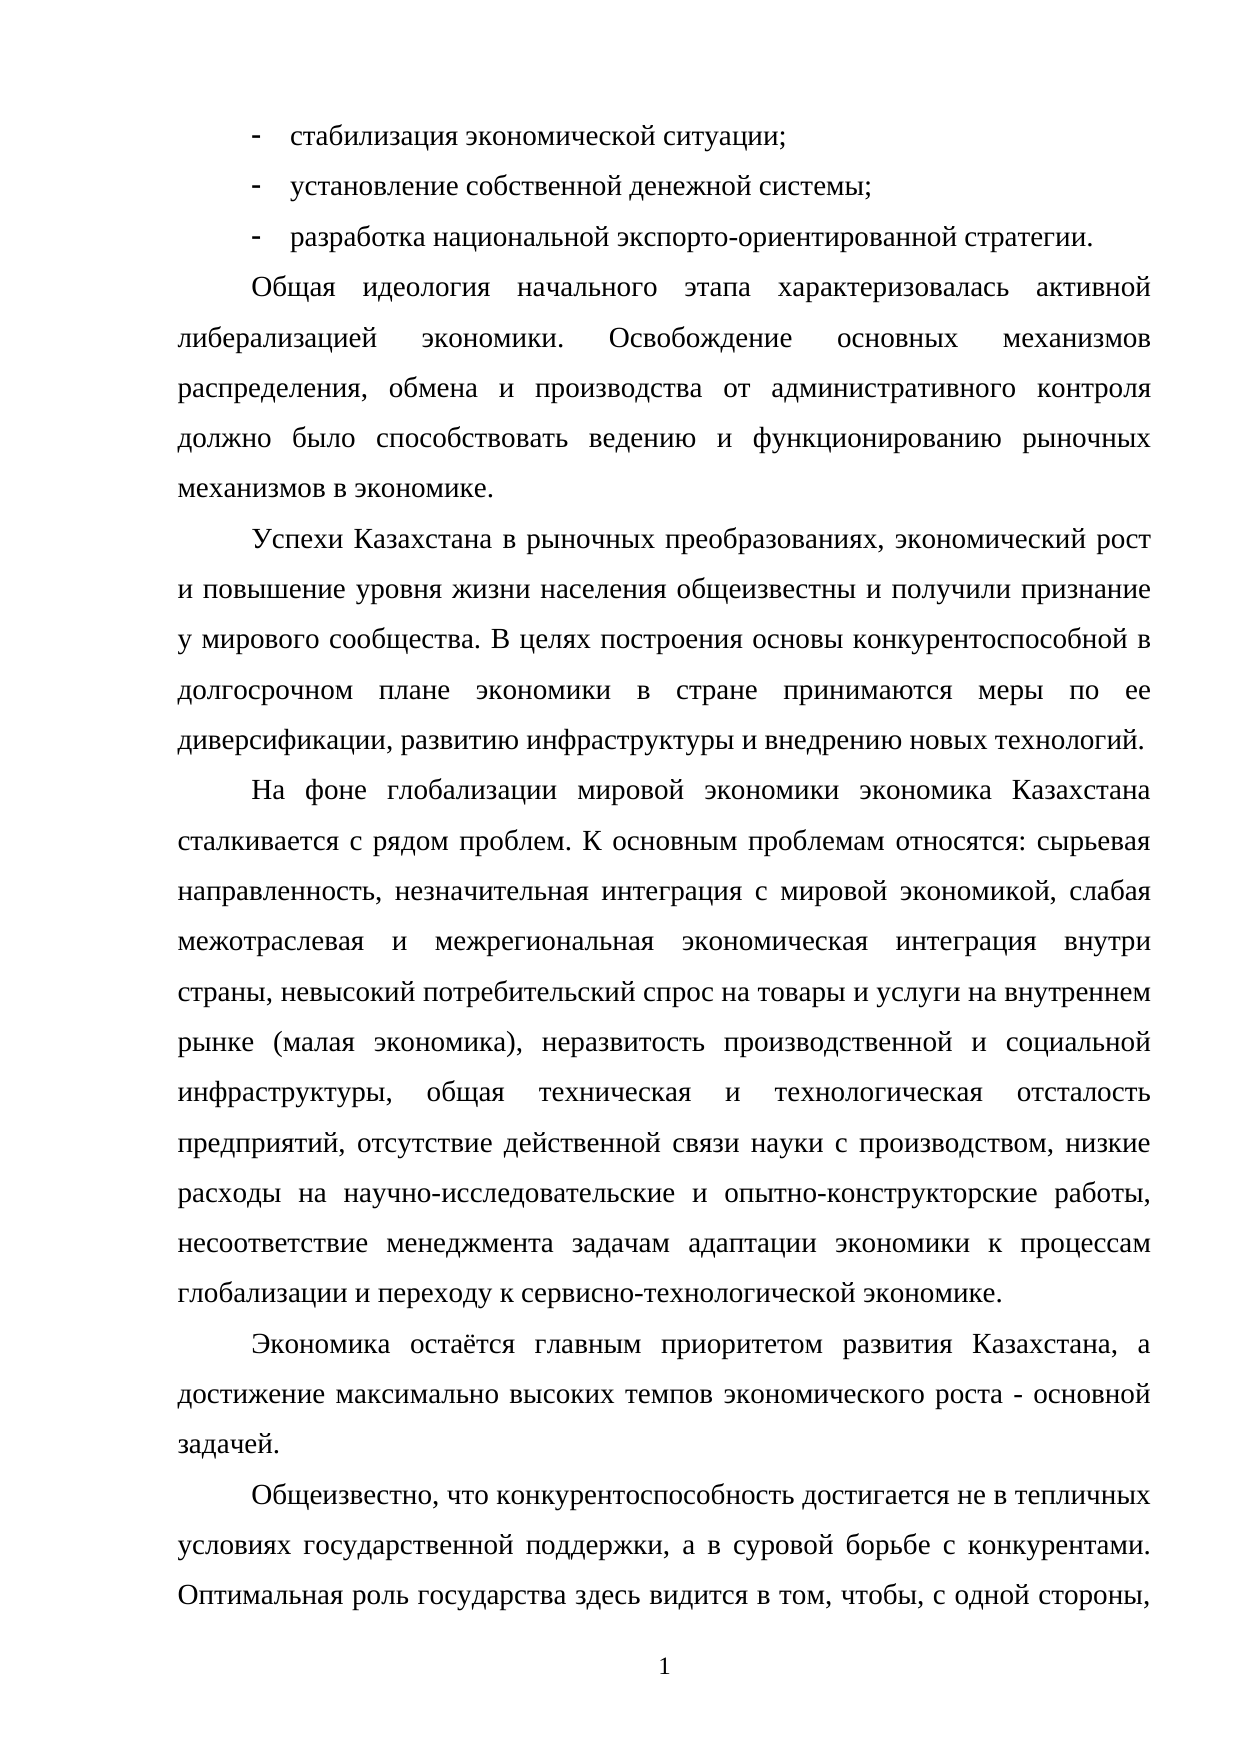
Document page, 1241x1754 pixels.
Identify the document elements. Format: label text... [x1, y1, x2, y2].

text На фоне глобализации мировой экономики экономика Казахстана сталкивается с рядом проблем. К основным проблемам относятся: сырьевая направленность, незначительная интеграция с мировой экономикой, слабая межотраслевая и межрегиональная экономическая интеграция внутри страны, невысокий потребительский спрос на товары и услуги на внутреннем рынке (малая экономика), неразвитость производственной и социальной инфраструктуры, общая техническая и технологическая отсталость предприятий, отсутствие действенной связи науки с производством, низкие расходы на научно-исследовательские и опытно-конструкторские работы, несоответствие менеджмента задачам адаптации экономики к процессам глобализации и переходу к сервисно-технологической экономике. [177, 772, 1152, 1309]
list установление собственной денежной системы; [177, 168, 1152, 202]
text Общая идеология начального этапа характеризовалась активной либерализацией экономики. Освобождение основных механизмов распределения, обмена и производства от административного контроля должно было способствовать ведению и функционированию рыночных механизмов в экономике. [177, 269, 1152, 504]
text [177, 1477, 1152, 1611]
list стабилизация экономической ситуации; [177, 118, 1152, 152]
list разработка национальной экспорто-ориентированной стратегии. [177, 219, 1152, 253]
text Успехи Казахстана в рыночных преобразованиях, экономический рост и повышение уровня жизни населения общеизвестны и получили признание у мирового сообщества. В целях построения основы конкурентоспособной в долгосрочном плане экономики в стране принимаются меры по ее диверсификации, развитию инфраструктуры и внедрению новых технологий. [177, 521, 1152, 756]
text Экономика остаётся главным приоритетом развития Казахстана, а достижение максимально высоких темпов экономического роста - основной задачей. [177, 1326, 1152, 1460]
